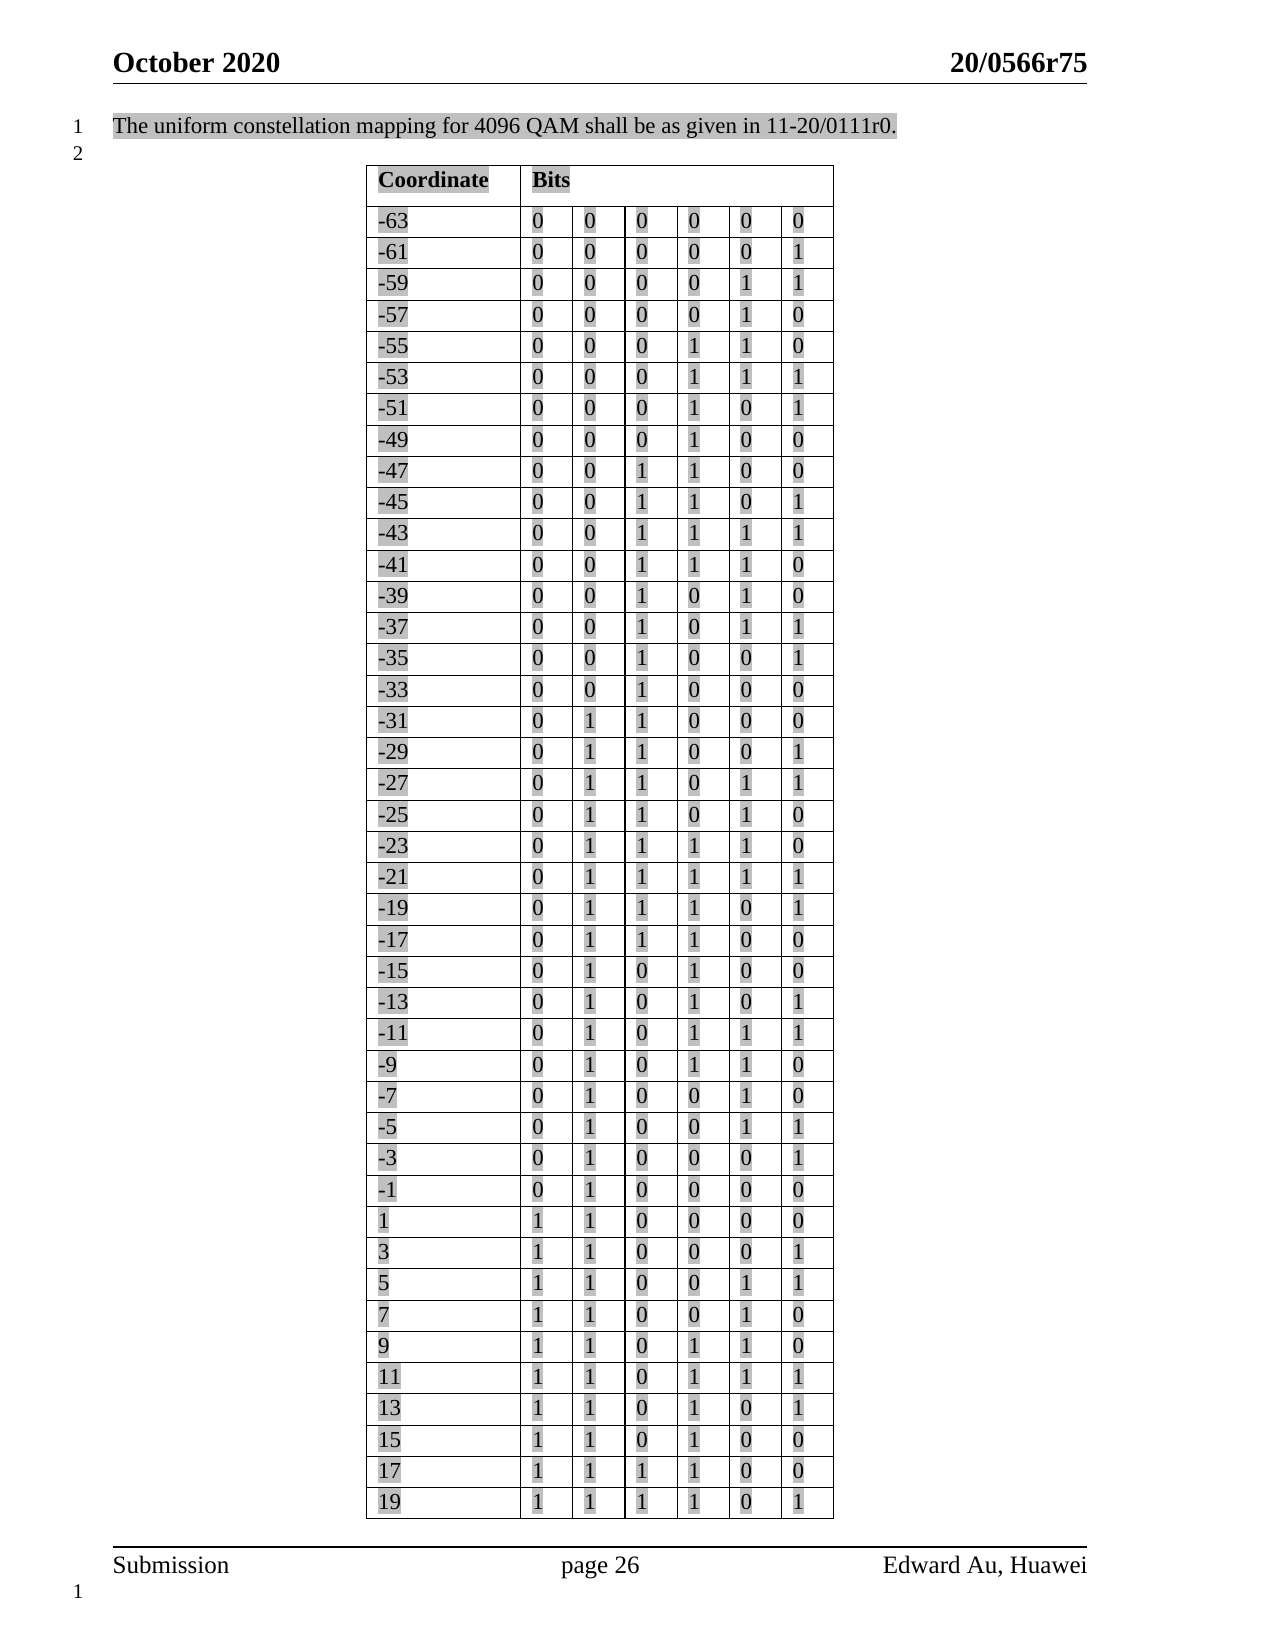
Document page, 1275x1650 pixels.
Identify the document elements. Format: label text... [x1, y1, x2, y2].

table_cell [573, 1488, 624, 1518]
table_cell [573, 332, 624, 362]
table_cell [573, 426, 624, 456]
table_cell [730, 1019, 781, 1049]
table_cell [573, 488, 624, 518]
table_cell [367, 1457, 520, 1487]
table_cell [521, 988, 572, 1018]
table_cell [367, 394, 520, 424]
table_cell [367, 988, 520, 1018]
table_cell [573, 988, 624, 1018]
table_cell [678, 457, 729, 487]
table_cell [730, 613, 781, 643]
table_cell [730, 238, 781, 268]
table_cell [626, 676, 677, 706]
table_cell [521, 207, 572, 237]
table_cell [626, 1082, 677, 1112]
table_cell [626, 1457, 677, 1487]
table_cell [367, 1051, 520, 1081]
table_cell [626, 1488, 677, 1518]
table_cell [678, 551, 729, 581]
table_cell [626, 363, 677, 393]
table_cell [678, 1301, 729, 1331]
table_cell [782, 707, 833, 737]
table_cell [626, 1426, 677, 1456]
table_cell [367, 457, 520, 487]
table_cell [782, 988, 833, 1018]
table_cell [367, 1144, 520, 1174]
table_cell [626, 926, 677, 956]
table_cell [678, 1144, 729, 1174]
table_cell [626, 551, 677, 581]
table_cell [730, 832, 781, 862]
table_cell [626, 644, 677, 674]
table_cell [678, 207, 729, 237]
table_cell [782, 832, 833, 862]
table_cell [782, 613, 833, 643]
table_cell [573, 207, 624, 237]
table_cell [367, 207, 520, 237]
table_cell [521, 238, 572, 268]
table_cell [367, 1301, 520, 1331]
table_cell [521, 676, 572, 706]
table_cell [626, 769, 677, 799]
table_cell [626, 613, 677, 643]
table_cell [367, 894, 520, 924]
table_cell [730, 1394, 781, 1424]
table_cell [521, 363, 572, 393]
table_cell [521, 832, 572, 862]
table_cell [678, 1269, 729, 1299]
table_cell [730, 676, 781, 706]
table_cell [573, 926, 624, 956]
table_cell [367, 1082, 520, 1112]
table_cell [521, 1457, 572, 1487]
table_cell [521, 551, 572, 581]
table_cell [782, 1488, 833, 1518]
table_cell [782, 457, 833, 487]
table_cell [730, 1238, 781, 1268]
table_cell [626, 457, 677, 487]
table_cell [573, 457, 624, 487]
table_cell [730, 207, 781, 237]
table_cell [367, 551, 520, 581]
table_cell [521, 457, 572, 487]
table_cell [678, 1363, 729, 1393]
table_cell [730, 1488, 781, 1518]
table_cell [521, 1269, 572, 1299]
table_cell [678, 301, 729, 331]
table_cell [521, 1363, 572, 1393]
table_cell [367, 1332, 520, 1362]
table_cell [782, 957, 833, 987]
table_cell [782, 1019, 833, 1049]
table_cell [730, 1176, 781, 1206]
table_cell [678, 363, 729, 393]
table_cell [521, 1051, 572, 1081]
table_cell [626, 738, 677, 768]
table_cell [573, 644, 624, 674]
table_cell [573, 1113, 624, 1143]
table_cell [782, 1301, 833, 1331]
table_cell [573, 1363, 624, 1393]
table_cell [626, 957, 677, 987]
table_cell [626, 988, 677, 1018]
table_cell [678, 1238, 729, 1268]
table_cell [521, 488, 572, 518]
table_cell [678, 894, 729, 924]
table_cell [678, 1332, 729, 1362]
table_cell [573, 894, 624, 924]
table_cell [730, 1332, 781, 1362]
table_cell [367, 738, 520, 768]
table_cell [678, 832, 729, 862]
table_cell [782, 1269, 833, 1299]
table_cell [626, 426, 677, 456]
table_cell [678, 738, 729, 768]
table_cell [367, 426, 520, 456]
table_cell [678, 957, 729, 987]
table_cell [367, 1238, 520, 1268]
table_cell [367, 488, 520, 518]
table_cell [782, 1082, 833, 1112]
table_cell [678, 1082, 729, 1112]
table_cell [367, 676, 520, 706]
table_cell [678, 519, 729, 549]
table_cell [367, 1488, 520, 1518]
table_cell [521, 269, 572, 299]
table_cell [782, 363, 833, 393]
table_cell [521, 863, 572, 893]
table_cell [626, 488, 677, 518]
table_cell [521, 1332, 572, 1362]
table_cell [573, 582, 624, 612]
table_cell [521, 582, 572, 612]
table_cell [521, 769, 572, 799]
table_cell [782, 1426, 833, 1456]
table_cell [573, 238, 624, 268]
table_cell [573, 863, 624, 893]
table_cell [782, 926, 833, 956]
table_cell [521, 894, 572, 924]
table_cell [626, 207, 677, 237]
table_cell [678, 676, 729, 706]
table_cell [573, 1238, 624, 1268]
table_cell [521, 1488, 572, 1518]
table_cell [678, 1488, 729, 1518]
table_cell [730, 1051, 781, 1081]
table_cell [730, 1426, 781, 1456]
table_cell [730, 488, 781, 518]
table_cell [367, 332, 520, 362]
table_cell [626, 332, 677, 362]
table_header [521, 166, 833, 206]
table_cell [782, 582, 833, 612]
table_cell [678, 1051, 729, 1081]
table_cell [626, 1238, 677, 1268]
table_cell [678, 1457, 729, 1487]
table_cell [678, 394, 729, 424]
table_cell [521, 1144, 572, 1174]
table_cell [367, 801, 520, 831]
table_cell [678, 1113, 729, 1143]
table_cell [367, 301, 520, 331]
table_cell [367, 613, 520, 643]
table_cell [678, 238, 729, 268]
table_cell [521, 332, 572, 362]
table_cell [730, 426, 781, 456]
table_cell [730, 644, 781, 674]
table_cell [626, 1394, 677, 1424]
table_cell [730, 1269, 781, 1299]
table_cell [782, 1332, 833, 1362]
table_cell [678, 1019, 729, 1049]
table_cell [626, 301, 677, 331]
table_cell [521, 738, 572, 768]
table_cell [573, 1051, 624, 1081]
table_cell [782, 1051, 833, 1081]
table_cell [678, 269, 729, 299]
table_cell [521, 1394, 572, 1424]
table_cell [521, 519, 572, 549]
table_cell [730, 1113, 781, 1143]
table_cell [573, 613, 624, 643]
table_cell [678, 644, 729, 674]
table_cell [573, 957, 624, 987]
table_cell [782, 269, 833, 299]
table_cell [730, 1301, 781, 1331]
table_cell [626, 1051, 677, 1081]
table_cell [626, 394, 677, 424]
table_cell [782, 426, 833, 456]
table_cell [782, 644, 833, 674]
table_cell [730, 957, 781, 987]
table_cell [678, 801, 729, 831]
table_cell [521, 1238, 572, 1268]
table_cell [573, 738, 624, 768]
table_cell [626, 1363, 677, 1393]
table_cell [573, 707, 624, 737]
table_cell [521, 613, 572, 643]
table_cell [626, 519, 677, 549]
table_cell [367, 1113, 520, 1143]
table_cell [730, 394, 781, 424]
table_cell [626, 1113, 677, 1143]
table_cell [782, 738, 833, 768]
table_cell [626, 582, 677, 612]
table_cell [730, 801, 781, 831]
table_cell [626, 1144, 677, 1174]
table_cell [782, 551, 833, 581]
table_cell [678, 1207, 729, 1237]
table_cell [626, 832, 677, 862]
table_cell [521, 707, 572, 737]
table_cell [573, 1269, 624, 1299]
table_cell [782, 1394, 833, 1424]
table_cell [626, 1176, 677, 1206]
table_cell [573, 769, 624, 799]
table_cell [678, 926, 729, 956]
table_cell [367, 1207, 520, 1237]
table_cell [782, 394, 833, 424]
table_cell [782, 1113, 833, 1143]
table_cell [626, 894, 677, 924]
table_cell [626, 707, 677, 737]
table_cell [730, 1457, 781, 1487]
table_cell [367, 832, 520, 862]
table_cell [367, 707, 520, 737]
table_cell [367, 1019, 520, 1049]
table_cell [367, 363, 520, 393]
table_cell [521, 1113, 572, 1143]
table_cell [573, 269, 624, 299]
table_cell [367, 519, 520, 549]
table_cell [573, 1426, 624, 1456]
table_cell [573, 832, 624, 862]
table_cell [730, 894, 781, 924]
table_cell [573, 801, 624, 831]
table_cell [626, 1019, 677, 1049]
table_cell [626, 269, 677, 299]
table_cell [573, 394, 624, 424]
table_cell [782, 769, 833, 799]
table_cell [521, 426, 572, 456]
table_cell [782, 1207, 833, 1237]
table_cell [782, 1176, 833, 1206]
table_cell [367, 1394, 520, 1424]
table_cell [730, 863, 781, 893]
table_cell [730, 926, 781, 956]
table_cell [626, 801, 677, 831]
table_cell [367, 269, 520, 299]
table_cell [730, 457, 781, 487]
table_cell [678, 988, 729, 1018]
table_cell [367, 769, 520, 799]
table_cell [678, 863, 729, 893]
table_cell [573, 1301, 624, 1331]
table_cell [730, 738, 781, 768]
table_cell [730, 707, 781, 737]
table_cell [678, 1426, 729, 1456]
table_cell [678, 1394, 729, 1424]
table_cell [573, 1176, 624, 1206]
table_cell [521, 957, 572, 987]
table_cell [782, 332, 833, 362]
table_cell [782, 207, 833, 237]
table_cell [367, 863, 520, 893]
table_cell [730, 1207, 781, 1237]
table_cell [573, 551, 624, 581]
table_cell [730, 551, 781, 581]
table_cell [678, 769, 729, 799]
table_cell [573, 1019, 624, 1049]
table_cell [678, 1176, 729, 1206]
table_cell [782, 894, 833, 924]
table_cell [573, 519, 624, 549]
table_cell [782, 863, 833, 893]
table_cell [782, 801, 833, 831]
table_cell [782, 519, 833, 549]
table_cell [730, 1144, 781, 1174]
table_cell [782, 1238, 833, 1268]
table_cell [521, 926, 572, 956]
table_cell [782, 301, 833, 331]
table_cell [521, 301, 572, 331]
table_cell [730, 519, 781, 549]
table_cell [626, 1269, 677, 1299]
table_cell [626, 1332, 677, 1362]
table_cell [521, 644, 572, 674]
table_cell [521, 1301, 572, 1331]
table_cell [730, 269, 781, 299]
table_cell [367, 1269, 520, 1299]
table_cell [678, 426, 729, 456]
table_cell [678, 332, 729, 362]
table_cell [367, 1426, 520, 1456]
list The uniform constellation mapping for 4096 QAM shall be as given in 11-20/0111r0. [112, 112, 1087, 139]
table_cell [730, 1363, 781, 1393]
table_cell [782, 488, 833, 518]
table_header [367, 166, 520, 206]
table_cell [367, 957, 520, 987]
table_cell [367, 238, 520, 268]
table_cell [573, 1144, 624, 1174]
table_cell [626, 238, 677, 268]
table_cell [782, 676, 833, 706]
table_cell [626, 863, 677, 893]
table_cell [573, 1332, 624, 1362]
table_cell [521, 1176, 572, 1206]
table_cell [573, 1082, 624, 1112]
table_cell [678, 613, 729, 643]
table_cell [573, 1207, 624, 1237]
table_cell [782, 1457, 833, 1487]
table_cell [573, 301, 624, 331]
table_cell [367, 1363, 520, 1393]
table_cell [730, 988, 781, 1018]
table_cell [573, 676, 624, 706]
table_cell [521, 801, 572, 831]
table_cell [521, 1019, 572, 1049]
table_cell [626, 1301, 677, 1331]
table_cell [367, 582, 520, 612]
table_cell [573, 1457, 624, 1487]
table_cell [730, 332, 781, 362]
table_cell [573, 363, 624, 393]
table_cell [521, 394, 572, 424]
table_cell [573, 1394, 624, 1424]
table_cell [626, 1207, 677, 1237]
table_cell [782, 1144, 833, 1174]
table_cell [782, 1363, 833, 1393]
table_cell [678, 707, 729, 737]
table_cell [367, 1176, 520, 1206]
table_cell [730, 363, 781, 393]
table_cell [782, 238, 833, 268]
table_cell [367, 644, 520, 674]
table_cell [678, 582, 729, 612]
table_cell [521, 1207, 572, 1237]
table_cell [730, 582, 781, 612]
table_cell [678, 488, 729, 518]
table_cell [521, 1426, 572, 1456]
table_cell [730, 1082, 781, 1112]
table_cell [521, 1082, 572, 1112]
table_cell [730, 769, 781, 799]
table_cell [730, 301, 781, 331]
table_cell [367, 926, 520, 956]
